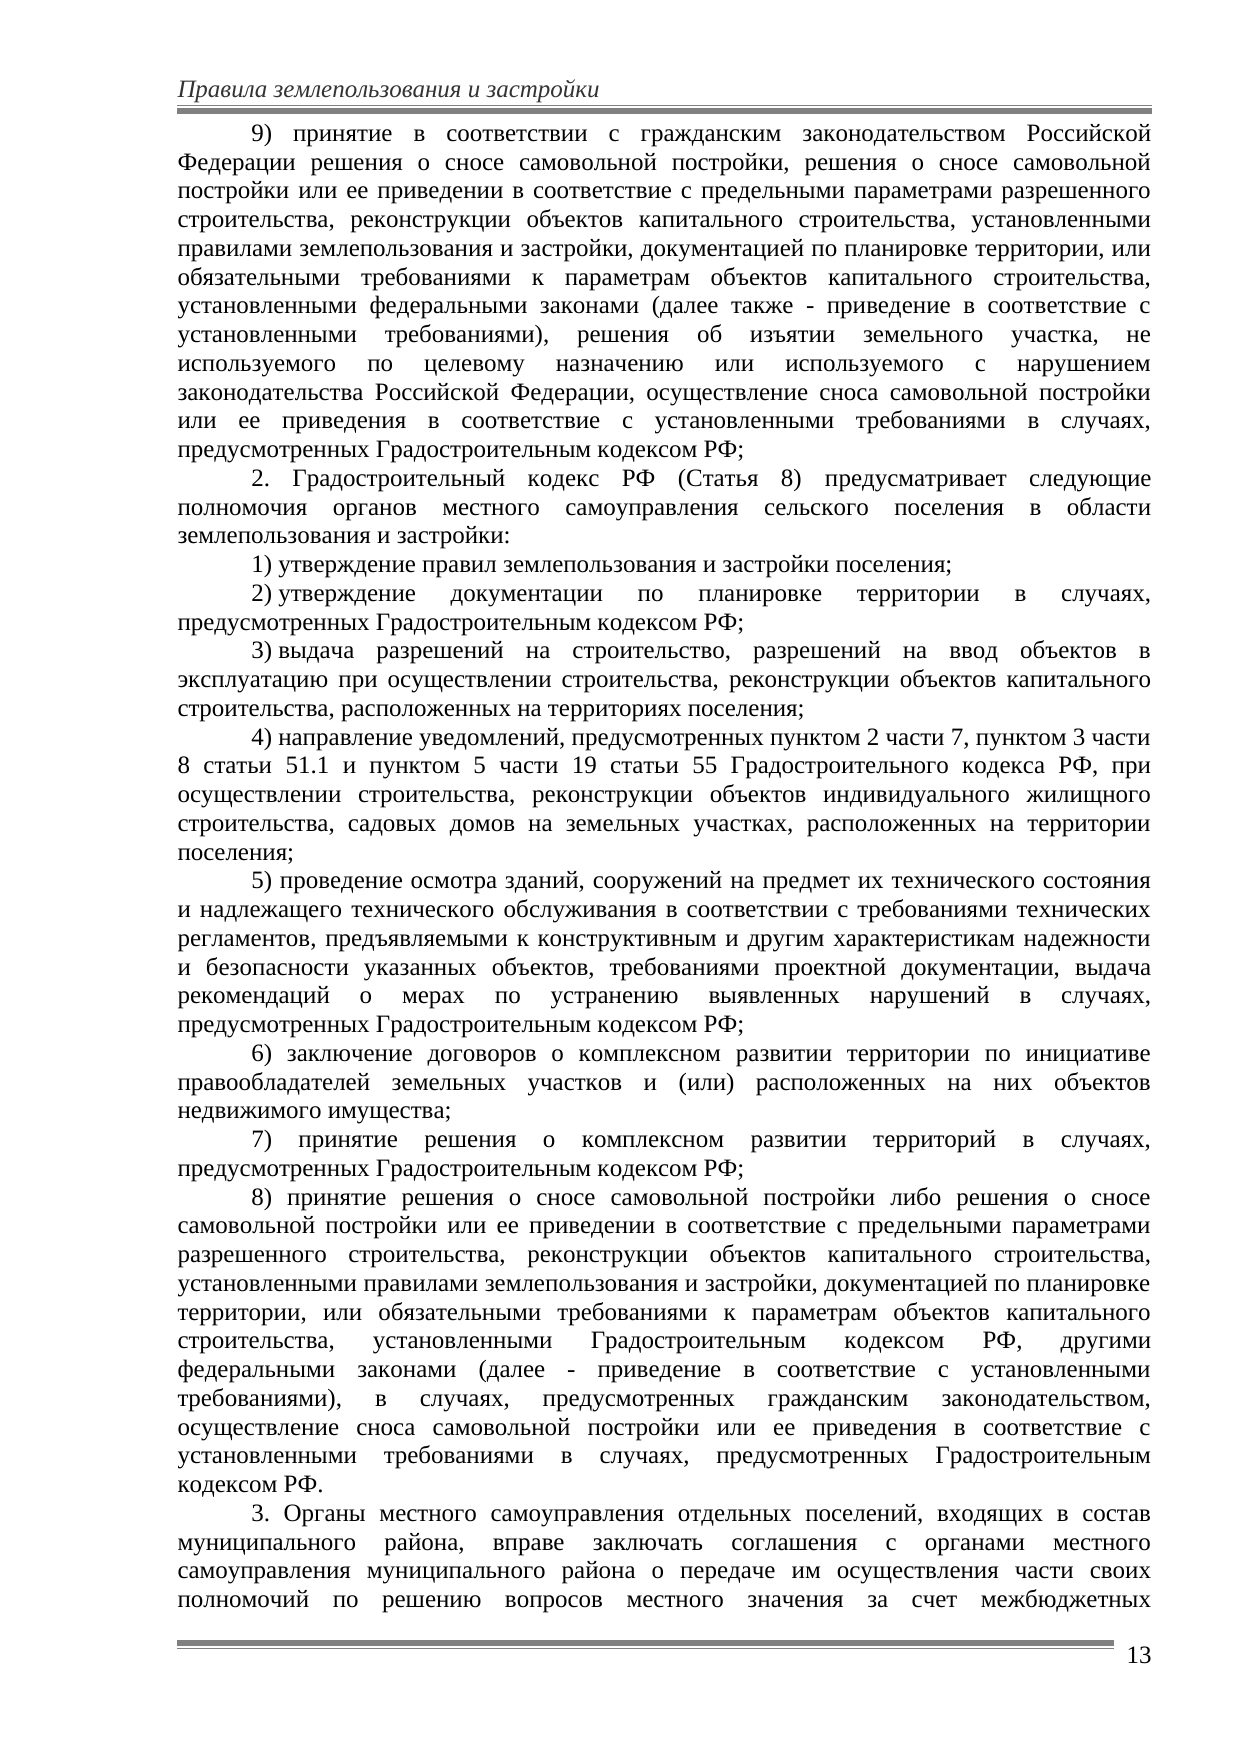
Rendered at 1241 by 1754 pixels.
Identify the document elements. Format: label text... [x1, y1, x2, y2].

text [177, 1498, 1152, 1613]
text 1) утверждение правил землепользования и застройки поселения; [177, 549, 1152, 578]
text 2) утверждение документации по планировке территории в случаях, предусмотренных Градостроительным кодексом РФ; [177, 578, 1152, 636]
text 2. Градостроительный кодекс РФ (Статья 8) предусматривает следующие полномочия органов местного самоуправления сельского поселения в области землепользования и застройки: [177, 463, 1152, 549]
text 9) принятие в соответствии с гражданским законодательством Российской Федерации решения о сносе самовольной постройки, решения о сносе самовольной постройки или ее приведении в соответствие с предельными параметрами разрешенного строительства, реконструкции объектов капитального строительства, установленными правилами землепользования и застройки, документацией по планировке территории, или обязательными требованиями к параметрам объектов капитального строительства, установленными федеральными законами (далее также - приведение в соответствие с установленными требованиями), решения об изъятии земельного участка, не используемого по целевому назначению или используемого с нарушением законодательства Российской Федерации, осуществление сноса самовольной постройки или ее приведения в соответствие с установленными требованиями в случаях, предусмотренных Градостроительным кодексом РФ; [177, 118, 1152, 463]
text 8) принятие решения о сносе самовольной постройки либо решения о сносе самовольной постройки или ее приведении в соответствие с предельными параметрами разрешенного строительства, реконструкции объектов капитального строительства, установленными правилами землепользования и застройки, документацией по планировке территории, или обязательными требованиями к параметрам объектов капитального строительства, установленными Градостроительным кодексом РФ, другими федеральными законами (далее - приведение в соответствие с установленными требованиями), в случаях, предусмотренных гражданским законодательством, осуществление сноса самовольной постройки или ее приведения в соответствие с установленными требованиями в случаях, предусмотренных Градостроительным кодексом РФ. [177, 1182, 1152, 1498]
text 3) выдача разрешений на строительство, разрешений на ввод объектов в эксплуатацию при осуществлении строительства, реконструкции объектов капитального строительства, расположенных на территориях поселения; [177, 636, 1152, 722]
text 4) направление уведомлений, предусмотренных пунктом 2 части 7, пунктом 3 части 8 статьи 51.1 и пунктом 5 части 19 статьи 55 Градостроительного кодекса РФ, при осуществлении строительства, реконструкции объектов индивидуального жилищного строительства, садовых домов на земельных участках, расположенных на территории поселения; [177, 722, 1152, 866]
text 6) заключение договоров о комплексном развитии территории по инициативе правообладателей земельных участков и (или) расположенных на них объектов недвижимого имущества; [177, 1038, 1152, 1124]
text 5) проведение осмотра зданий, сооружений на предмет их технического состояния и надлежащего технического обслуживания в соответствии с требованиями технических регламентов, предъявляемыми к конструктивным и другим характеристикам надежности и безопасности указанных объектов, требованиями проектной документации, выдача рекомендаций о мерах по устранению выявленных нарушений в случаях, предусмотренных Градостроительным кодексом РФ; [177, 866, 1152, 1038]
text 7) принятие решения о комплексном развитии территорий в случаях, предусмотренных Градостроительным кодексом РФ; [177, 1124, 1152, 1182]
